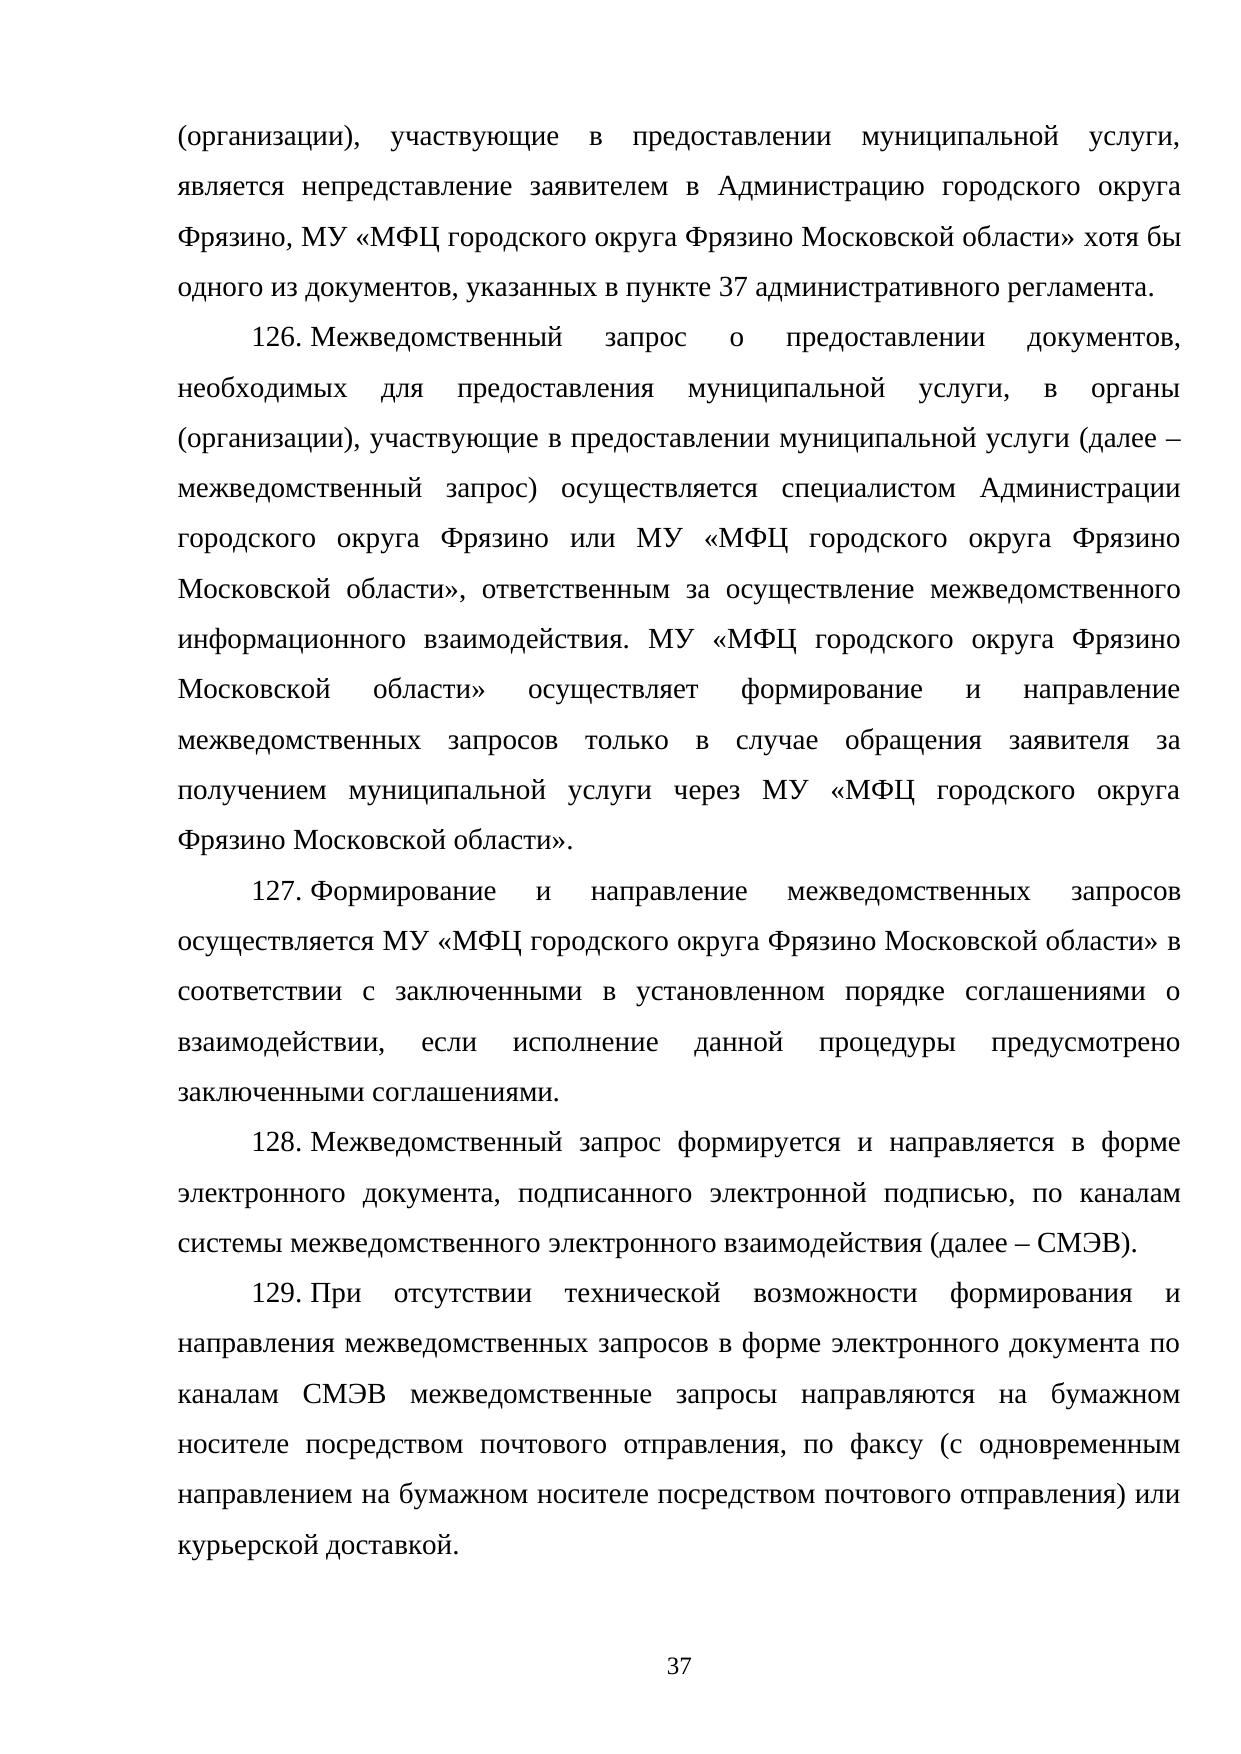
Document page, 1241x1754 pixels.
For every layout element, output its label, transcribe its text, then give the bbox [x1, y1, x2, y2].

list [177, 118, 1181, 303]
list Межведомственный запрос о предоставлении документов, необходимых для предоставления муниципальной услуги, в органы (организации), участвующие в предоставлении муниципальной услуги (далее – межведомственный запрос) осуществляется специалистом Администрации городского округа Фрязино или МУ «МФЦ городского округа Фрязино Московской области», ответственным за осуществление межведомственного информационного взаимодействия. МУ «МФЦ городского округа Фрязино Московской области» осуществляет формирование и направление межведомственных запросов только в случае обращения заявителя за получением муниципальной услуги через МУ «МФЦ городского округа Фрязино Московской области». [177, 403, 1181, 856]
list Формирование и направление межведомственных запросов осуществляется МУ «МФЦ городского округа Фрязино Московской области» в соответствии с заключенными в установленном порядке соглашениями о взаимодействии, если исполнение данной процедуры предусмотрено заключенными соглашениями. [177, 873, 1181, 1108]
list Межведомственный запрос о предоставлении документов, необходимых для предоставления муниципальной услуги, в органы (организации), участвующие в предоставлении муниципальной услуги (далее – межведомственный запрос) осуществляется специалистом Администрации городского округа Фрязино или МУ «МФЦ городского округа Фрязино Московской области», ответственным за осуществление межведомственного информационного взаимодействия. МУ «МФЦ городского округа Фрязино Московской области» осуществляет формирование и направление межведомственных запросов только в случае обращения заявителя за получением муниципальной услуги через МУ «МФЦ городского округа Фрязино Московской области». [177, 319, 1181, 370]
list При отсутствии технической возможности формирования и направления межведомственных запросов в форме электронного документа по каналам СМЭВ межведомственные запросы направляются на бумажном носителе посредством почтового отправления, по факсу (с одновременным направлением на бумажном носителе посредством почтового отправления) или курьерской доставкой. [177, 1275, 1181, 1560]
list Межведомственный запрос формируется и направляется в форме электронного документа, подписанного электронной подписью, по каналам системы межведомственного электронного взаимодействия (далее – СМЭВ). [177, 1124, 1181, 1258]
